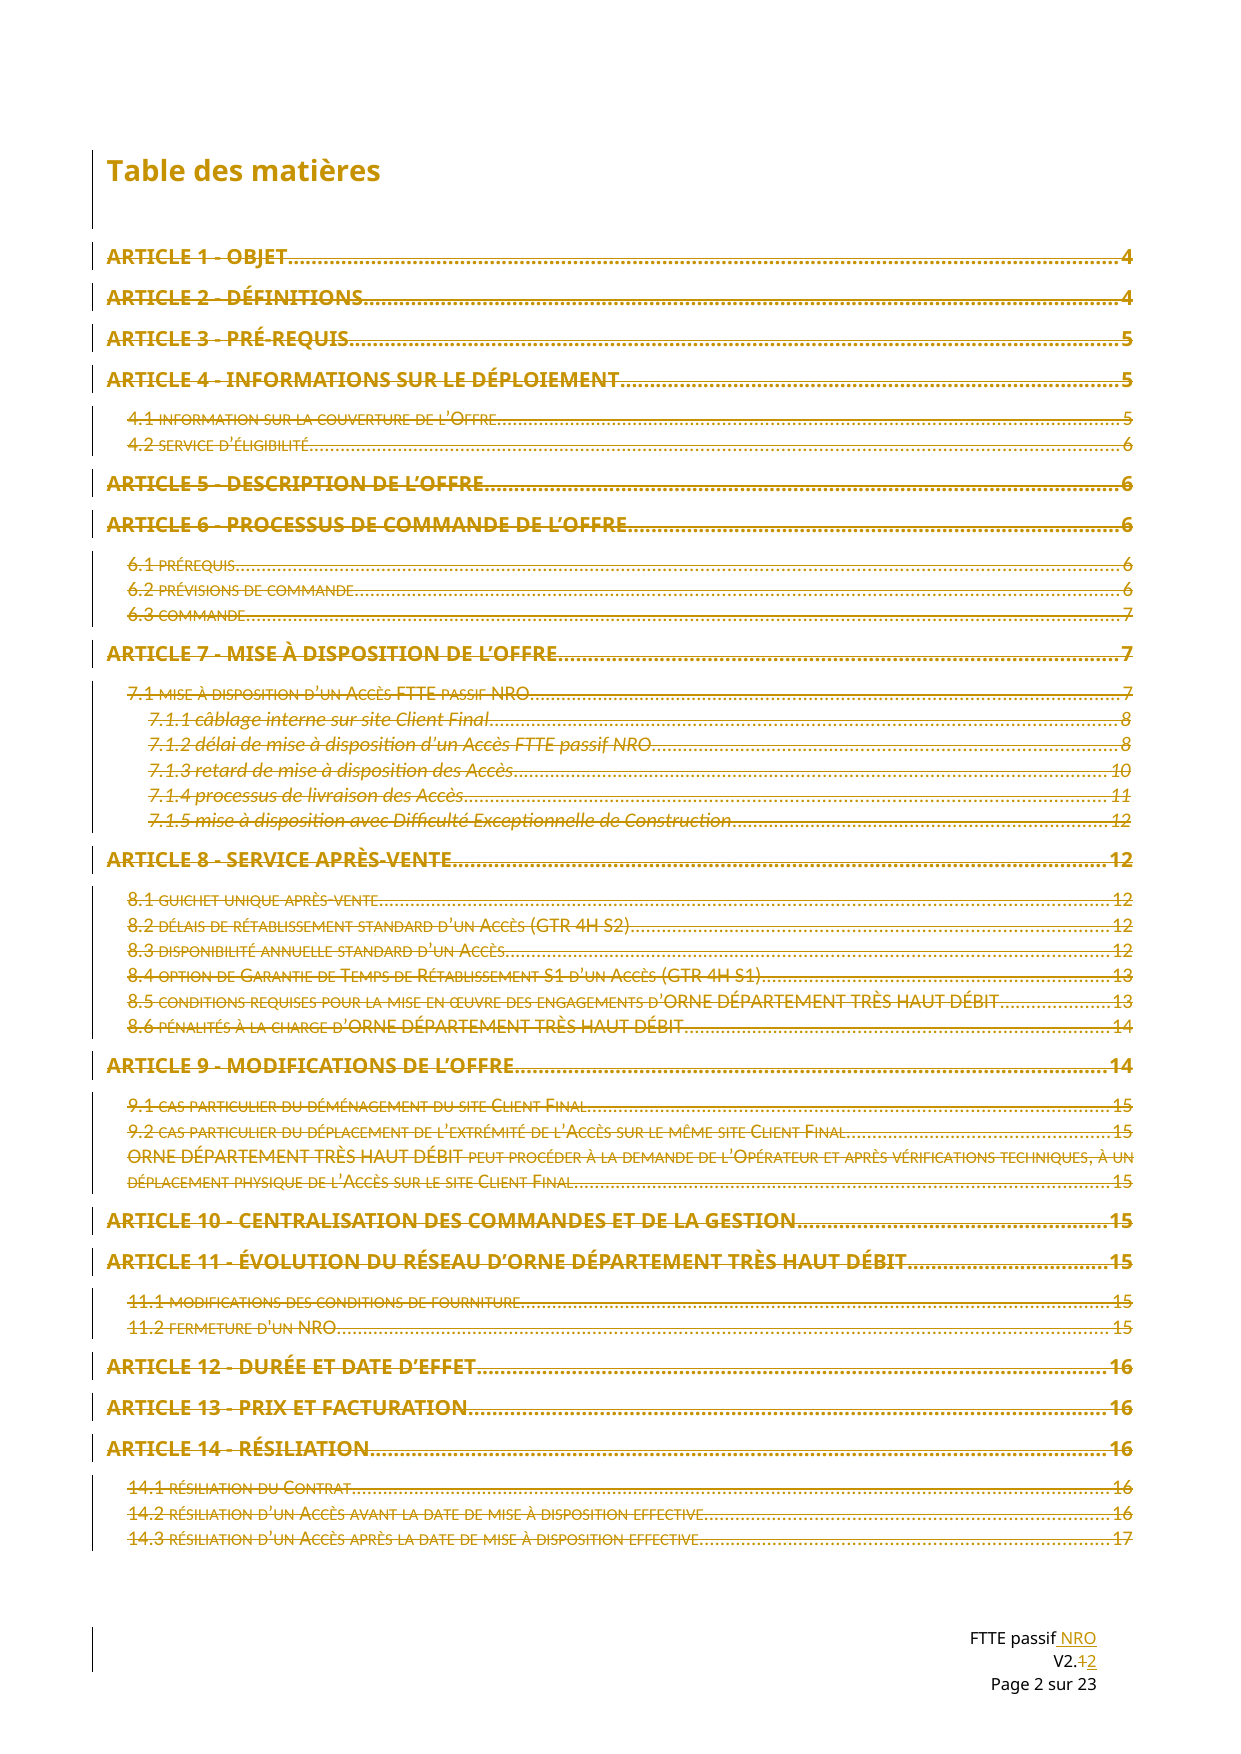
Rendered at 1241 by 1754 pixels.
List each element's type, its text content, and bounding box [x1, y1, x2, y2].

text Table des matières [106, 150, 1134, 190]
